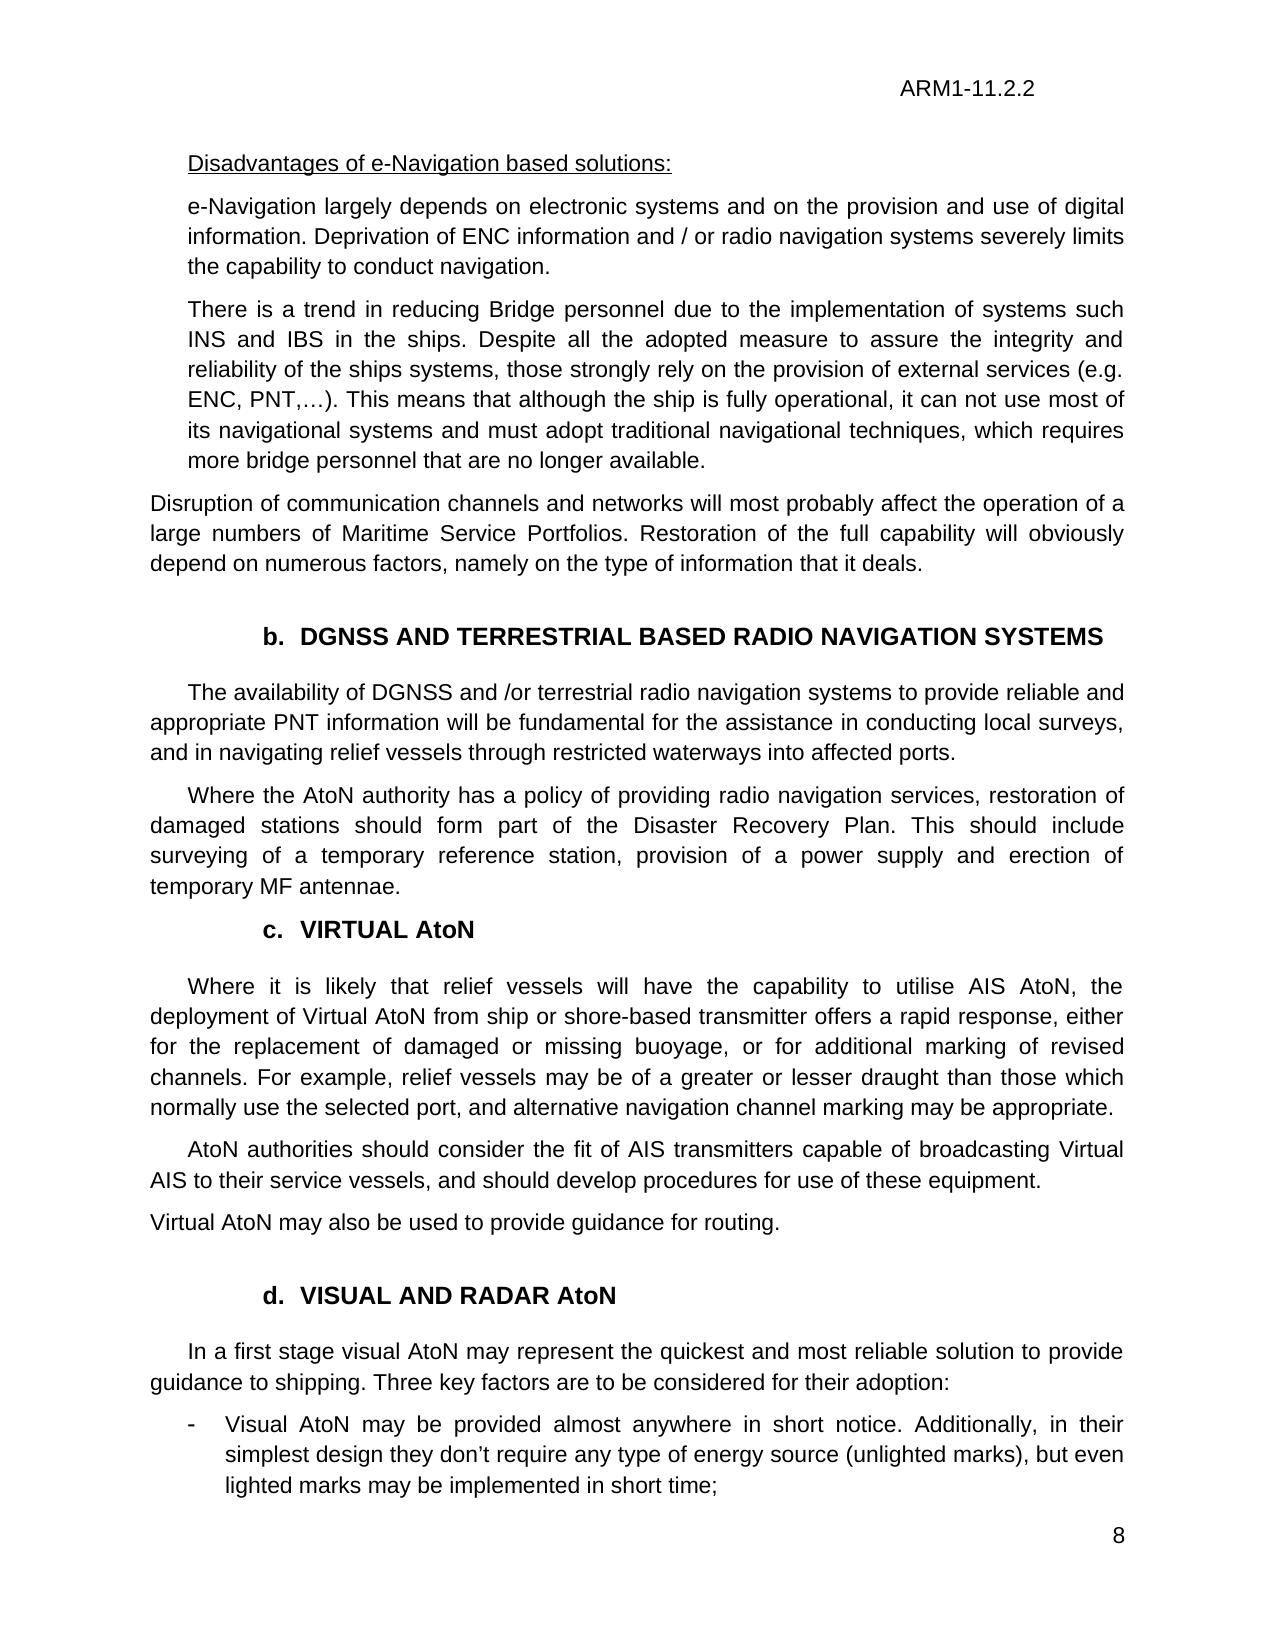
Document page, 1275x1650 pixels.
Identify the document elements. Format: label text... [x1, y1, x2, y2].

text AtoN authorities should consider the fit of AIS transmitters capable of broadcasting Virtual AIS to their service vessels, and should develop procedures for use of these equipment. [150, 1136, 1125, 1193]
text Disruption of communication channels and networks will most probably affect the operation of a large numbers of Maritime Service Portfolios. Restoration of the full capability will obviously depend on numerous factors, namely on the type of information that it deals. [150, 489, 1125, 576]
text Virtual AtoN may also be used to provide guidance for routing. [150, 1209, 1125, 1236]
text Where the AtoN authority has a policy of providing radio navigation services, restoration of damaged stations should form part of the Disaster Recovery Plan. This should include surveying of a temporary reference station, provision of a power supply and erection of temporary MF antennae. [150, 782, 1125, 899]
text Disadvantages of e-Navigation based solutions: [187, 150, 1125, 176]
list DGNSS AND TERRESTRIAL BASED RADIO NAVIGATION SYSTEMS [262, 621, 1125, 650]
text Where it is likely that relief vessels will have the capability to utilise AIS AtoN, the deployment of Virtual AtoN from ship or shore-based transmitter offers a rapid response, either for the replacement of damaged or missing buoyage, or for additional marking of revised channels. For example, relief vessels may be of a greater or lesser draught than those which normally use the selected port, and alternative navigation channel marking may be appropriate. [150, 973, 1125, 1120]
list VISUAL AND RADAR AtoN [262, 1281, 1125, 1309]
subtitle e-Navigation largely depends on electronic systems and on the provision and use of digital information. Deprivation of ENC information and / or radio navigation systems severely limits the capability to conduct navigation. [187, 193, 1125, 279]
text The availability of DGNSS and /or terrestrial radio navigation systems to provide reliable and appropriate PNT information will be fundamental for the assistance in conducting local surveys, and in navigating relief vessels through restricted waterways into affected ports. [150, 679, 1125, 766]
list VIRTUAL AtoN [262, 915, 1125, 944]
list Visual AtoN may be provided almost anywhere in short notice. Additionally, in their simplest design they don’t require any type of energy source (unlighted marks), but even lighted marks may be implemented in short time; [187, 1411, 1125, 1498]
text In a first stage visual AtoN may represent the quickest and most reliable solution to provide guidance to shipping. Three key factors are to be considered for their adoption: [150, 1338, 1125, 1395]
subtitle There is a trend in reducing Bridge personnel due to the implementation of systems such INS and IBS in the ships. Despite all the adopted measure to assure the integrity and reliability of the ships systems, those strongly rely on the provision of external services (e.g. ENC, PNT,…). This means that although the ship is fully operational, it can not use most of its navigational systems and must adopt traditional navigational techniques, which requires more bridge personnel that are no longer available. [187, 296, 1125, 473]
